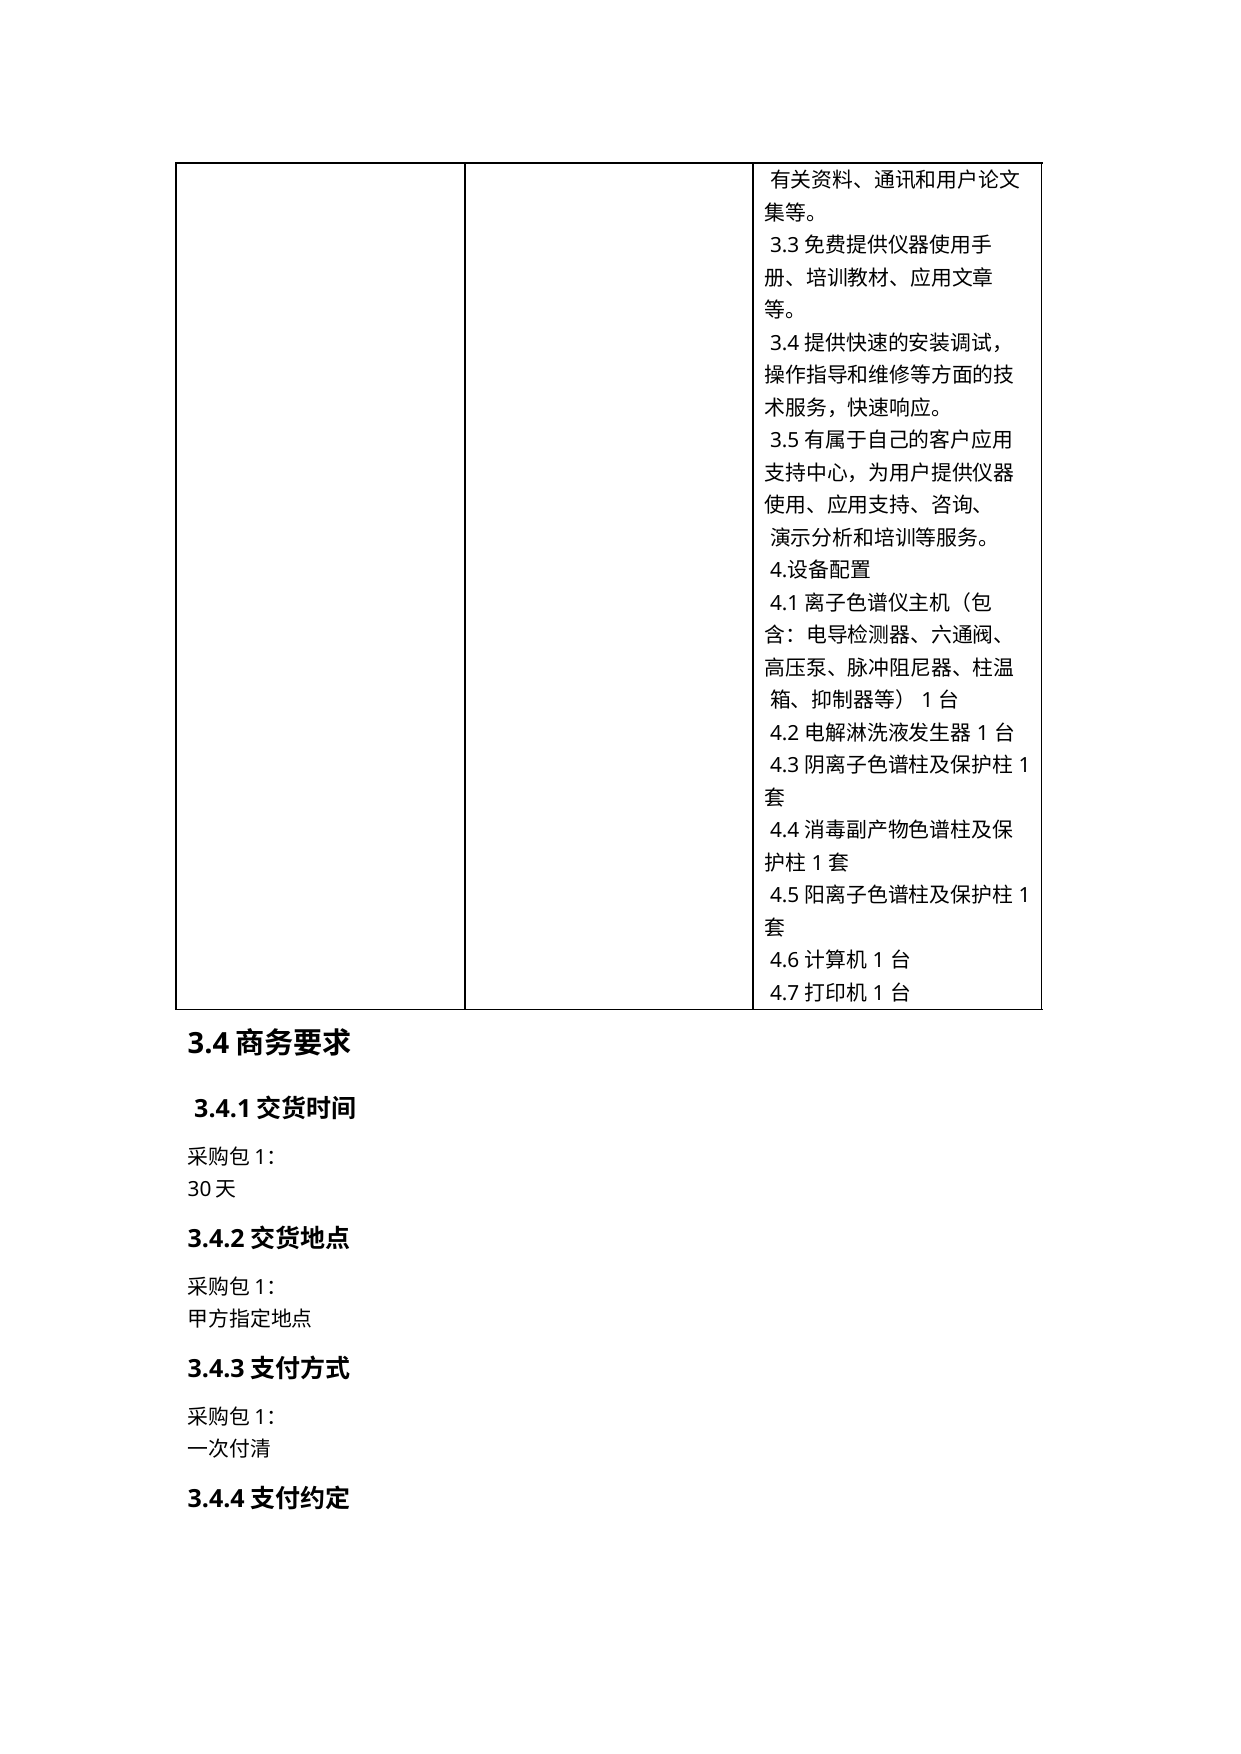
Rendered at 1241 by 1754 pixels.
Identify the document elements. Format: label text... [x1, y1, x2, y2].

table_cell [754, 164, 1041, 1008]
text 3.4.4支付约定 [187, 1465, 1053, 1530]
text 一次付清 [187, 1433, 1053, 1465]
text 甲方指定地点 [187, 1303, 1053, 1335]
text 30天 [187, 1173, 1053, 1205]
text 3.4商务要求 [187, 1010, 1053, 1075]
text 3.4.2交货地点 [187, 1205, 1053, 1270]
table_cell 1 [177, 164, 464, 1008]
text 采购包1： [187, 1270, 1053, 1303]
text 3.4.3支付方式 [187, 1335, 1053, 1400]
text 采购包1： [187, 1140, 1053, 1173]
text 3.4.1交货时间 [187, 1075, 1053, 1140]
table_cell [466, 164, 752, 1008]
text 采购包1： [187, 1400, 1053, 1433]
